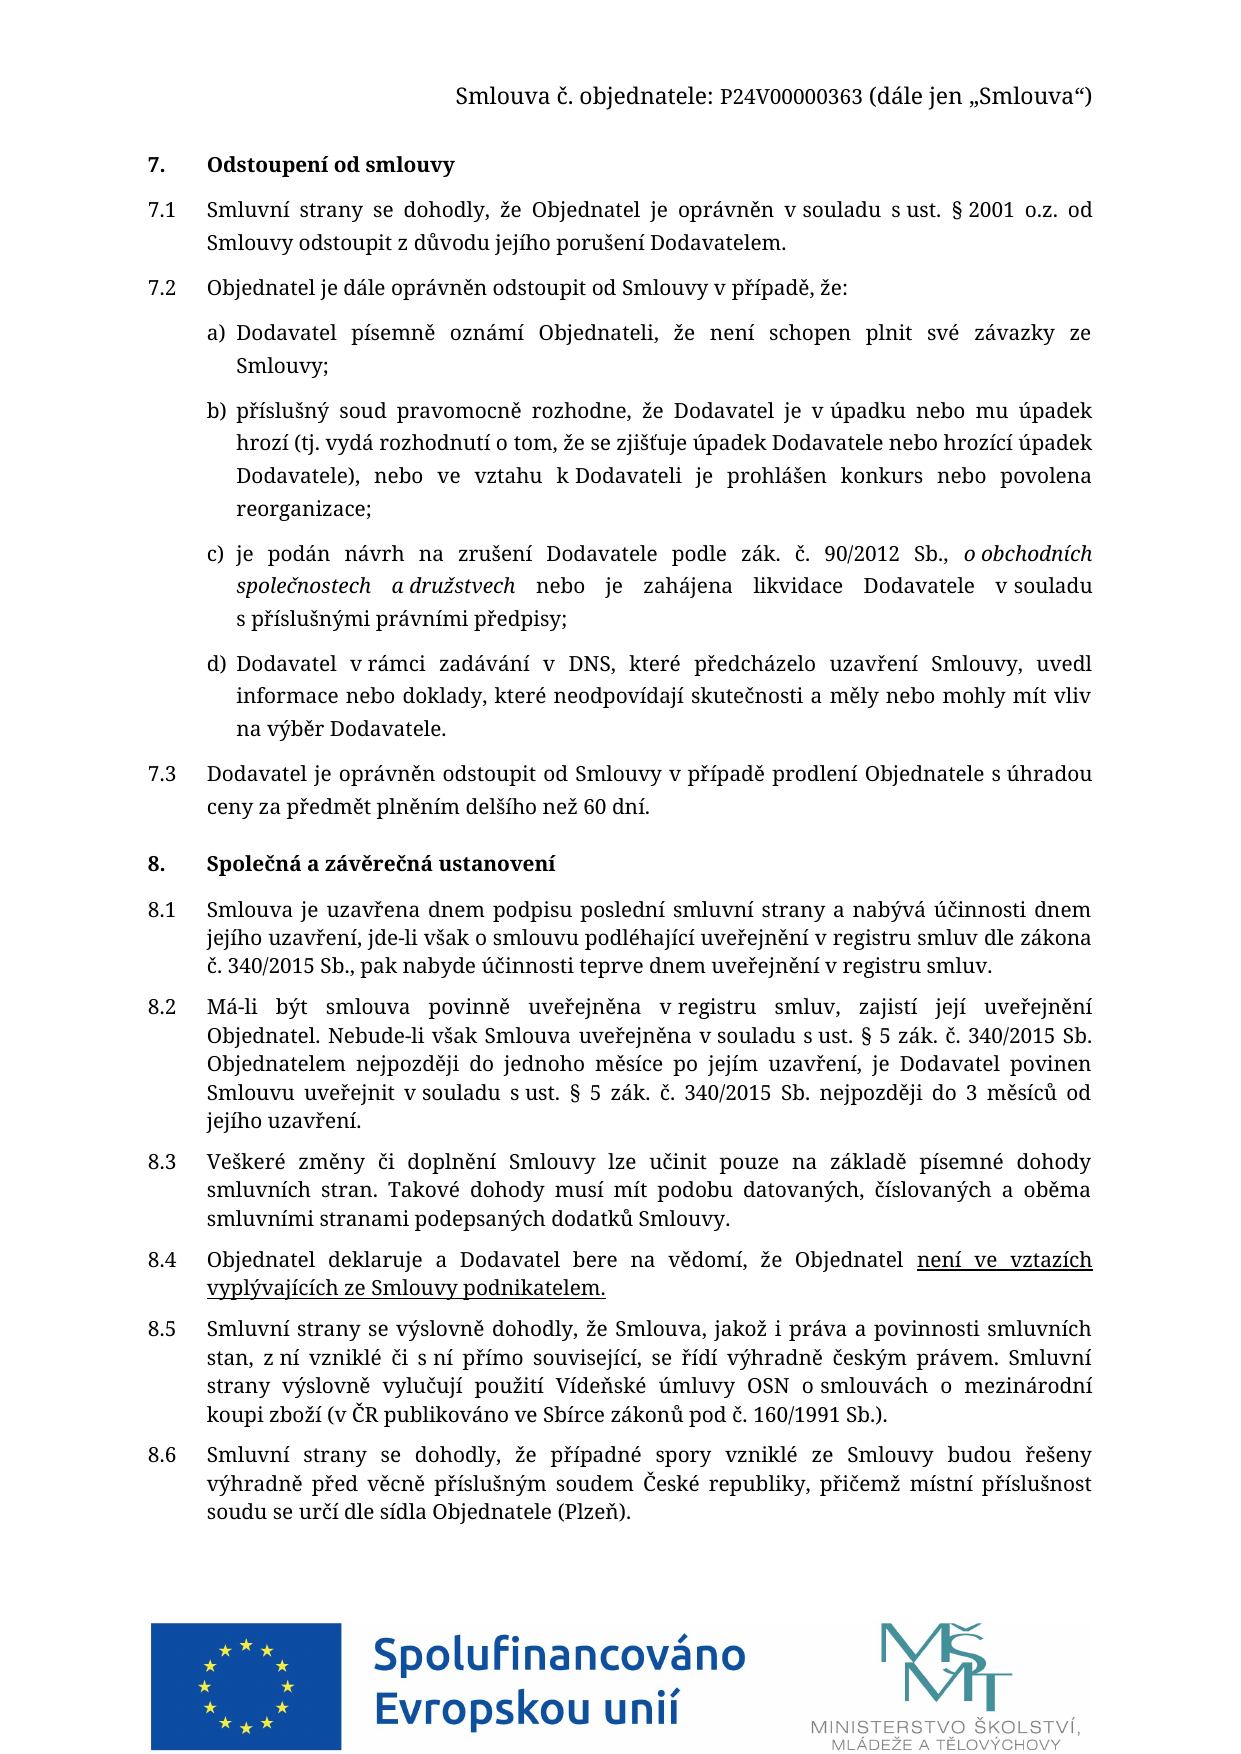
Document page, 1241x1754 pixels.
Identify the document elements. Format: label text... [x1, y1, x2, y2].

list příslušný soud pravomocně rozhodne, že Dodavatel je v úpadku nebo mu úpadek hrozí (tj. vydá rozhodnutí o tom, že se zjišťuje úpadek Dodavatele nebo hrozící úpadek Dodavatele), nebo ve vztahu k Dodavateli je prohlášen konkurs nebo povolena reorganizace; [207, 396, 1093, 522]
list Objednatel je dále oprávněn odstoupit od Smlouvy v případě, že: [148, 273, 1093, 301]
picture [147, 1619, 1093, 1754]
list Objednatel deklaruje a Dodavatel bere na vědomí, že Objednatel není ve vztazích vyplývajících ze Smlouvy podnikatelem. [148, 1245, 1093, 1302]
list Dodavatel je oprávněn odstoupit od Smlouvy v případě prodlení Objednatele s úhradou ceny za předmět plněním delšího než 60 dní. [148, 759, 1093, 820]
list je podán návrh na zrušení Dodavatele podle zák. č. 90/2012 Sb., o obchodních společnostech a družstvech nebo je zahájena likvidace Dodavatele v souladu s příslušnými právními předpisy; [207, 539, 1093, 632]
list Smluvní strany se výslovně dohodly, že Smlouva, jakož i práva a povinnosti smluvních stan, z ní vzniklé či s ní přímo související, se řídí výhradně českým právem. Smluvní strany výslovně vylučují použití Vídeňské úmluvy OSN o smlouvách o mezinárodní koupi zboží (v ČR publikováno ve Sbírce zákonů pod č. 160/1991 Sb.). [148, 1314, 1093, 1428]
list Smlouva je uzavřena dnem podpisu poslední smluvní strany a nabývá účinnosti dnem jejího uzavření, jde-li však o smlouvu podléhající uveřejnění v registru smluv dle zákona č. 340/2015 Sb., pak nabyde účinnosti teprve dnem uveřejnění v registru smluv. [148, 895, 1093, 980]
list Smluvní strany se dohodly, že Objednatel je oprávněn v souladu s ust. § 2001 o.z. od Smlouvy odstoupit z důvodu jejího porušení Dodavatelem. [148, 195, 1093, 256]
list Společná a závěrečná ustanovení [148, 849, 1093, 878]
list Odstoupení od smlouvy [148, 150, 1093, 179]
list Má-li být smlouva povinně uveřejněna v registru smluv, zajistí její uveřejnění Objednatel. Nebude-li však Smlouva uveřejněna v souladu s ust. § 5 zák. č. 340/2015 Sb. Objednatelem nejpozději do jednoho měsíce po jejím uzavření, je Dodavatel povinen Smlouvu uveřejnit v souladu s ust. § 5 zák. č. 340/2015 Sb. nejpozději do 3 měsíců od jejího uzavření. [148, 992, 1093, 1135]
list Dodavatel v rámci zadávání v DNS, které předcházelo uzavření Smlouvy, uvedl informace nebo doklady, které neodpovídají skutečnosti a měly nebo mohly mít vliv na výběr Dodavatele. [207, 649, 1093, 743]
list Dodavatel písemně oznámí Objednateli, že není schopen plnit své závazky ze Smlouvy; [207, 318, 1093, 379]
list Veškeré změny či doplnění Smlouvy lze učinit pouze na základě písemné dohody smluvních stran. Takové dohody musí mít podobu datovaných, číslovaných a oběma smluvními stranami podepsaných dodatků Smlouvy. [148, 1147, 1093, 1232]
list Smluvní strany se dohodly, že případné spory vzniklé ze Smlouvy budou řešeny výhradně před věcně příslušným soudem České republiky, přičemž místní příslušnost soudu se určí dle sídla Objednatele (Plzeň). [148, 1441, 1093, 1526]
